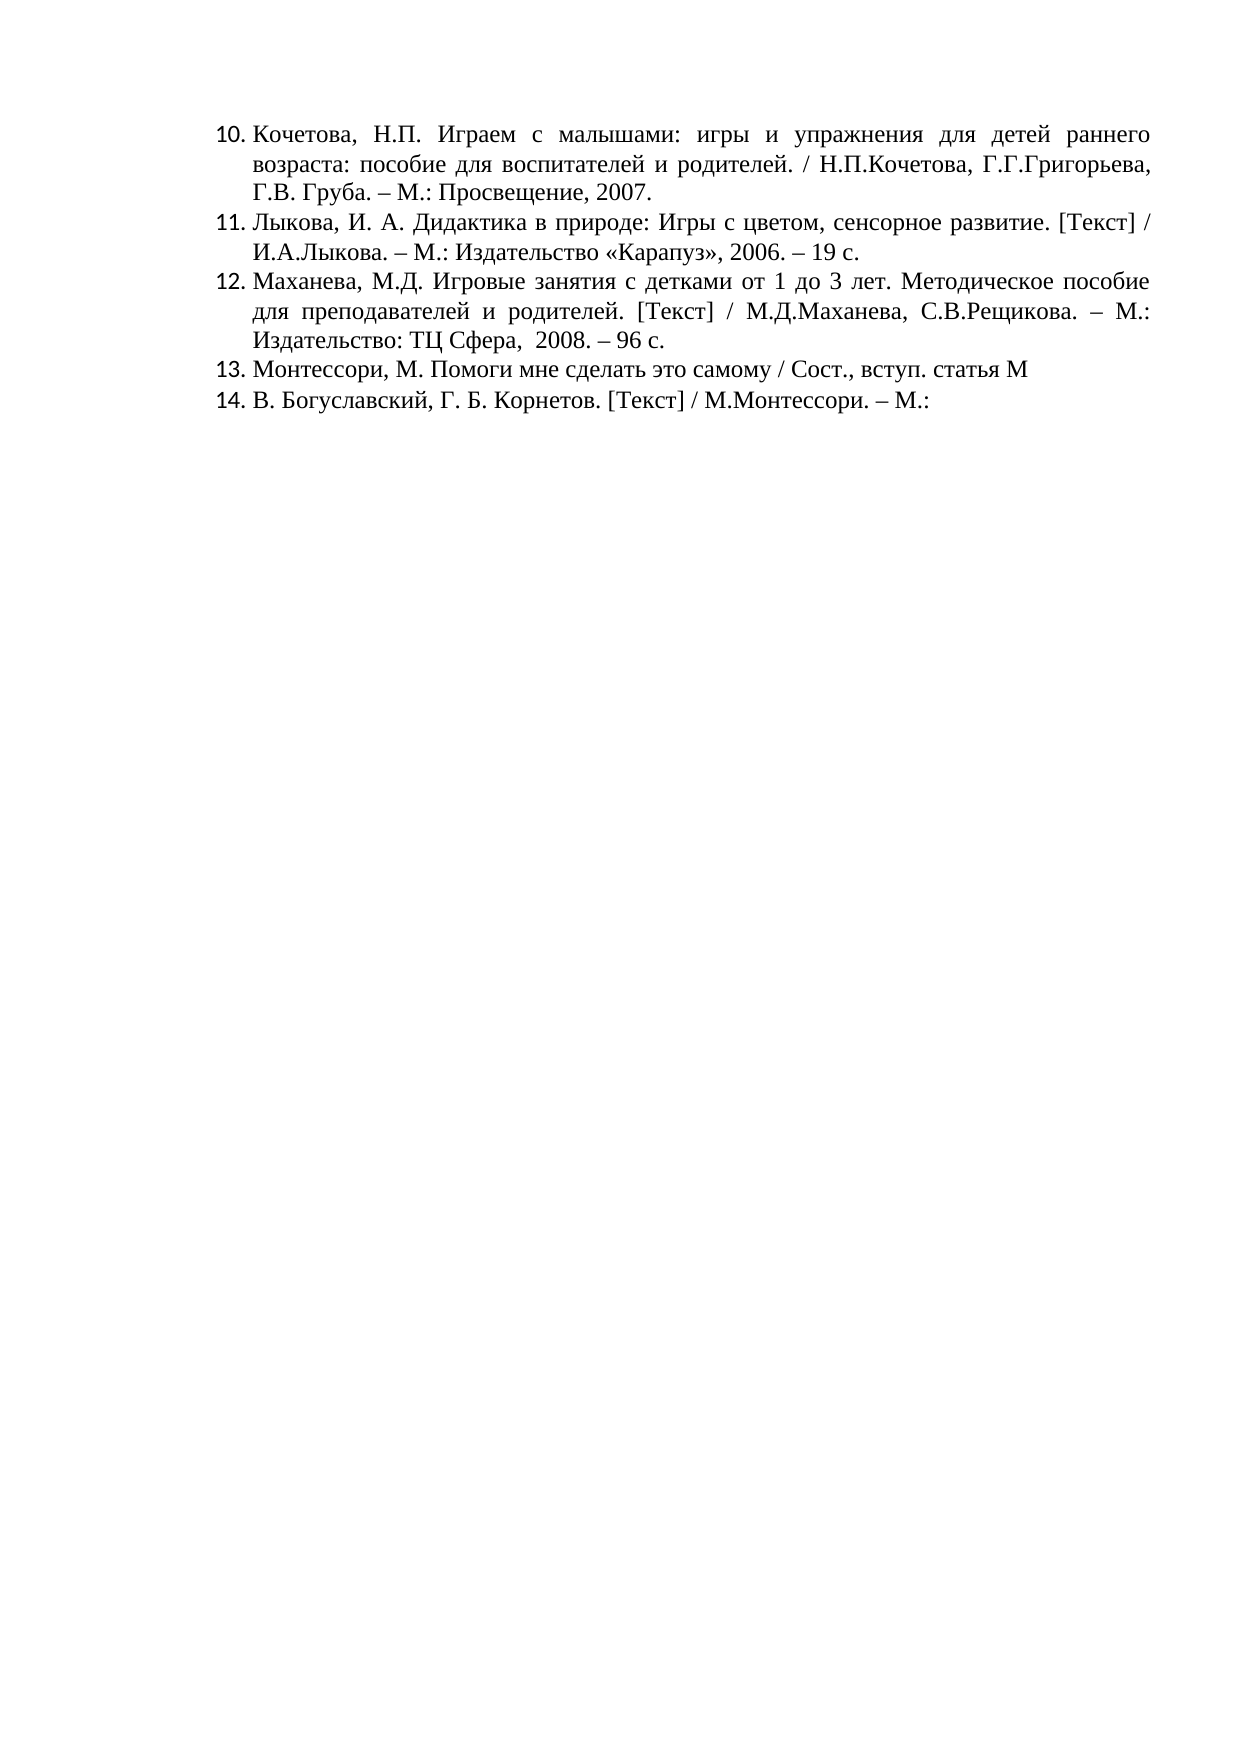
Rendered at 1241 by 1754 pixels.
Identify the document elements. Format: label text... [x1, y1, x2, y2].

list Лыкова, И. А. Дидактика в природе: Игры с цветом, сенсорное развитие. [Текст] / И.А.Лыкова. – М.: Издательство «Карапуз», 2006. – 19 с. [215, 206, 1152, 265]
list В. Богуславский, Г. Б. Корнетов. [Текст] / М.Монтессори. – М.: [215, 384, 1152, 414]
list Монтессори, М. Помоги мне сделать это самому / Сост., вступ. статья М [215, 353, 1152, 384]
list Кочетова, Н.П. Играем с малышами: игры и упражнения для детей раннего возраста: пособие для воспитателей и родителей. / Н.П.Кочетова, Г.Г.Григорьева, Г.В. Груба. – М.: Просвещение, 2007. [215, 118, 1152, 206]
list Маханева, М.Д. Игровые занятия с детками от 1 до 3 лет. Методическое пособие для преподавателей и родителей. [Текст] / М.Д.Маханева, С.В.Рещикова. – М.: Издательство: ТЦ Сфера, 2008. – 96 с. [215, 265, 1152, 353]
